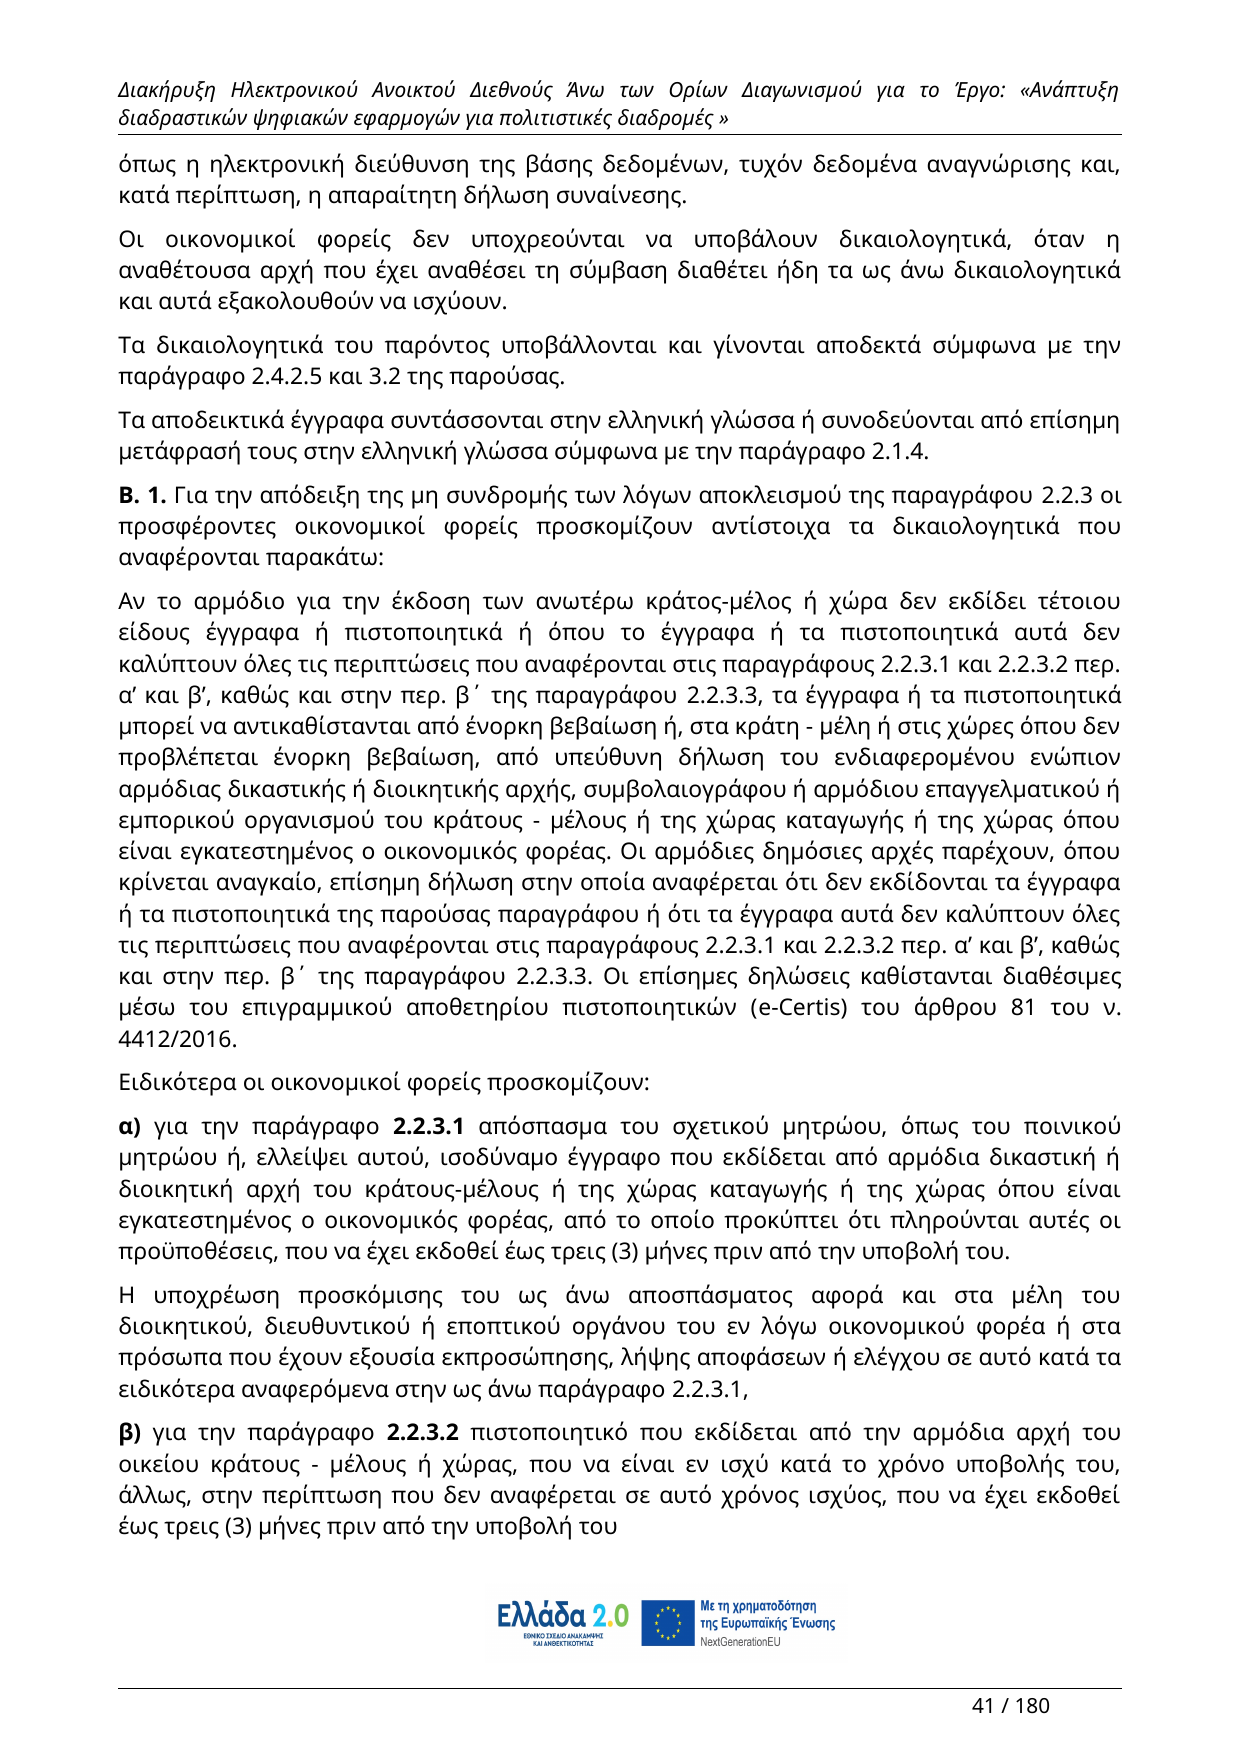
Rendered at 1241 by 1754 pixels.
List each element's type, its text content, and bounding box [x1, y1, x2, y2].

text Τα αποδεικτικά έγγραφα συντάσσονται στην ελληνική γλώσσα ή συνοδεύονται από επίσημη μετάφρασή τους στην ελληνική γλώσσα σύμφωνα με την παράγραφο 2.1.4. [118, 404, 1122, 466]
text Αν το αρμόδιο για την έκδοση των ανωτέρω κράτος-μέλος ή χώρα δεν εκδίδει τέτοιου είδους έγγραφα ή πιστοποιητικά ή όπου το έγγραφα ή τα πιστοποιητικά αυτά δεν καλύπτουν όλες τις περιπτώσεις που αναφέρονται στις παραγράφους 2.2.3.1 και 2.2.3.2 περ. α’ και β’, καθώς και στην περ. β΄ της παραγράφου 2.2.3.3, τα έγγραφα ή τα πιστοποιητικά μπορεί να αντικαθίστανται από ένορκη βεβαίωση ή, στα κράτη - μέλη ή στις χώρες όπου δεν προβλέπεται ένορκη βεβαίωση, από υπεύθυνη δήλωση του ενδιαφερομένου ενώπιον αρμόδιας δικαστικής ή διοικητικής αρχής, συμβολαιογράφου ή αρμόδιου επαγγελματικού ή εμπορικού οργανισμού του κράτους - μέλους ή της χώρας καταγωγής ή της χώρας όπου είναι εγκατεστημένος ο οικονομικός φορέας. Οι αρμόδιες δημόσιες αρχές παρέχουν, όπου κρίνεται αναγκαίο, επίσημη δήλωση στην οποία αναφέρεται ότι δεν εκδίδονται τα έγγραφα ή τα πιστοποιητικά της παρούσας παραγράφου ή ότι τα έγγραφα αυτά δεν καλύπτουν όλες τις περιπτώσεις που αναφέρονται στις παραγράφους 2.2.3.1 και 2.2.3.2 περ. α’ και β’, καθώς και στην περ. β΄ της παραγράφου 2.2.3.3. Οι επίσημες δηλώσεις καθίστανται διαθέσιμες μέσω του επιγραμμικού αποθετηρίου πιστοποιητικών (e-Certis) του άρθρου 81 του ν. 4412/2016. [118, 585, 1122, 1054]
text Β. 1. Για την απόδειξη της μη συνδρομής των λόγων αποκλεισμού της παραγράφου 2.2.3 οι προσφέροντες οικονομικοί φορείς προσκομίζουν αντίστοιχα τα δικαιολογητικά που αναφέρονται παρακάτω: [118, 479, 1122, 572]
text Οι οικονομικοί φορείς δεν υποχρεούνται να υποβάλουν δικαιολογητικά, όταν η αναθέτουσα αρχή που έχει αναθέσει τη σύμβαση διαθέτει ήδη τα ως άνω δικαιολογητικά και αυτά εξακολουθούν να ισχύουν. [118, 222, 1122, 316]
picture [485, 1583, 848, 1663]
text Ειδικότερα οι οικονομικοί φορείς προσκομίζουν: [118, 1066, 1122, 1097]
text Τα δικαιολογητικά του παρόντος υποβάλλονται και γίνονται αποδεκτά σύμφωνα με την παράγραφο 2.4.2.5 και 3.2 της παρούσας. [118, 329, 1122, 391]
text β) για την παράγραφο 2.2.3.2 πιστοποιητικό που εκδίδεται από την αρμόδια αρχή του οικείου κράτους - μέλους ή χώρας, που να είναι εν ισχύ κατά το χρόνο υποβολής του, άλλως, στην περίπτωση που δεν αναφέρεται σε αυτό χρόνος ισχύος, που να έχει εκδοθεί έως τρεις (3) μήνες πριν από την υποβολή του [118, 1416, 1122, 1541]
text α) για την παράγραφο 2.2.3.1 απόσπασμα του σχετικού μητρώου, όπως του ποινικού μητρώου ή, ελλείψει αυτού, ισοδύναμο έγγραφο που εκδίδεται από αρμόδια δικαστική ή διοικητική αρχή του κράτους-μέλους ή της χώρας καταγωγής ή της χώρας όπου είναι εγκατεστημένος ο οικονομικός φορέας, από το οποίο προκύπτει ότι πληρούνται αυτές οι προϋποθέσεις, που να έχει εκδοθεί έως τρεις (3) μήνες πριν από την υποβολή του. [118, 1110, 1122, 1266]
text Η υποχρέωση προσκόμισης του ως άνω αποσπάσματος αφορά και στα μέλη του διοικητικού, διευθυντικού ή εποπτικού οργάνου του εν λόγω οικονομικού φορέα ή στα πρόσωπα που έχουν εξουσία εκπροσώπησης, λήψης αποφάσεων ή ελέγχου σε αυτό κατά τα ειδικότερα αναφερόμενα στην ως άνω παράγραφο 2.2.3.1, [118, 1279, 1122, 1404]
